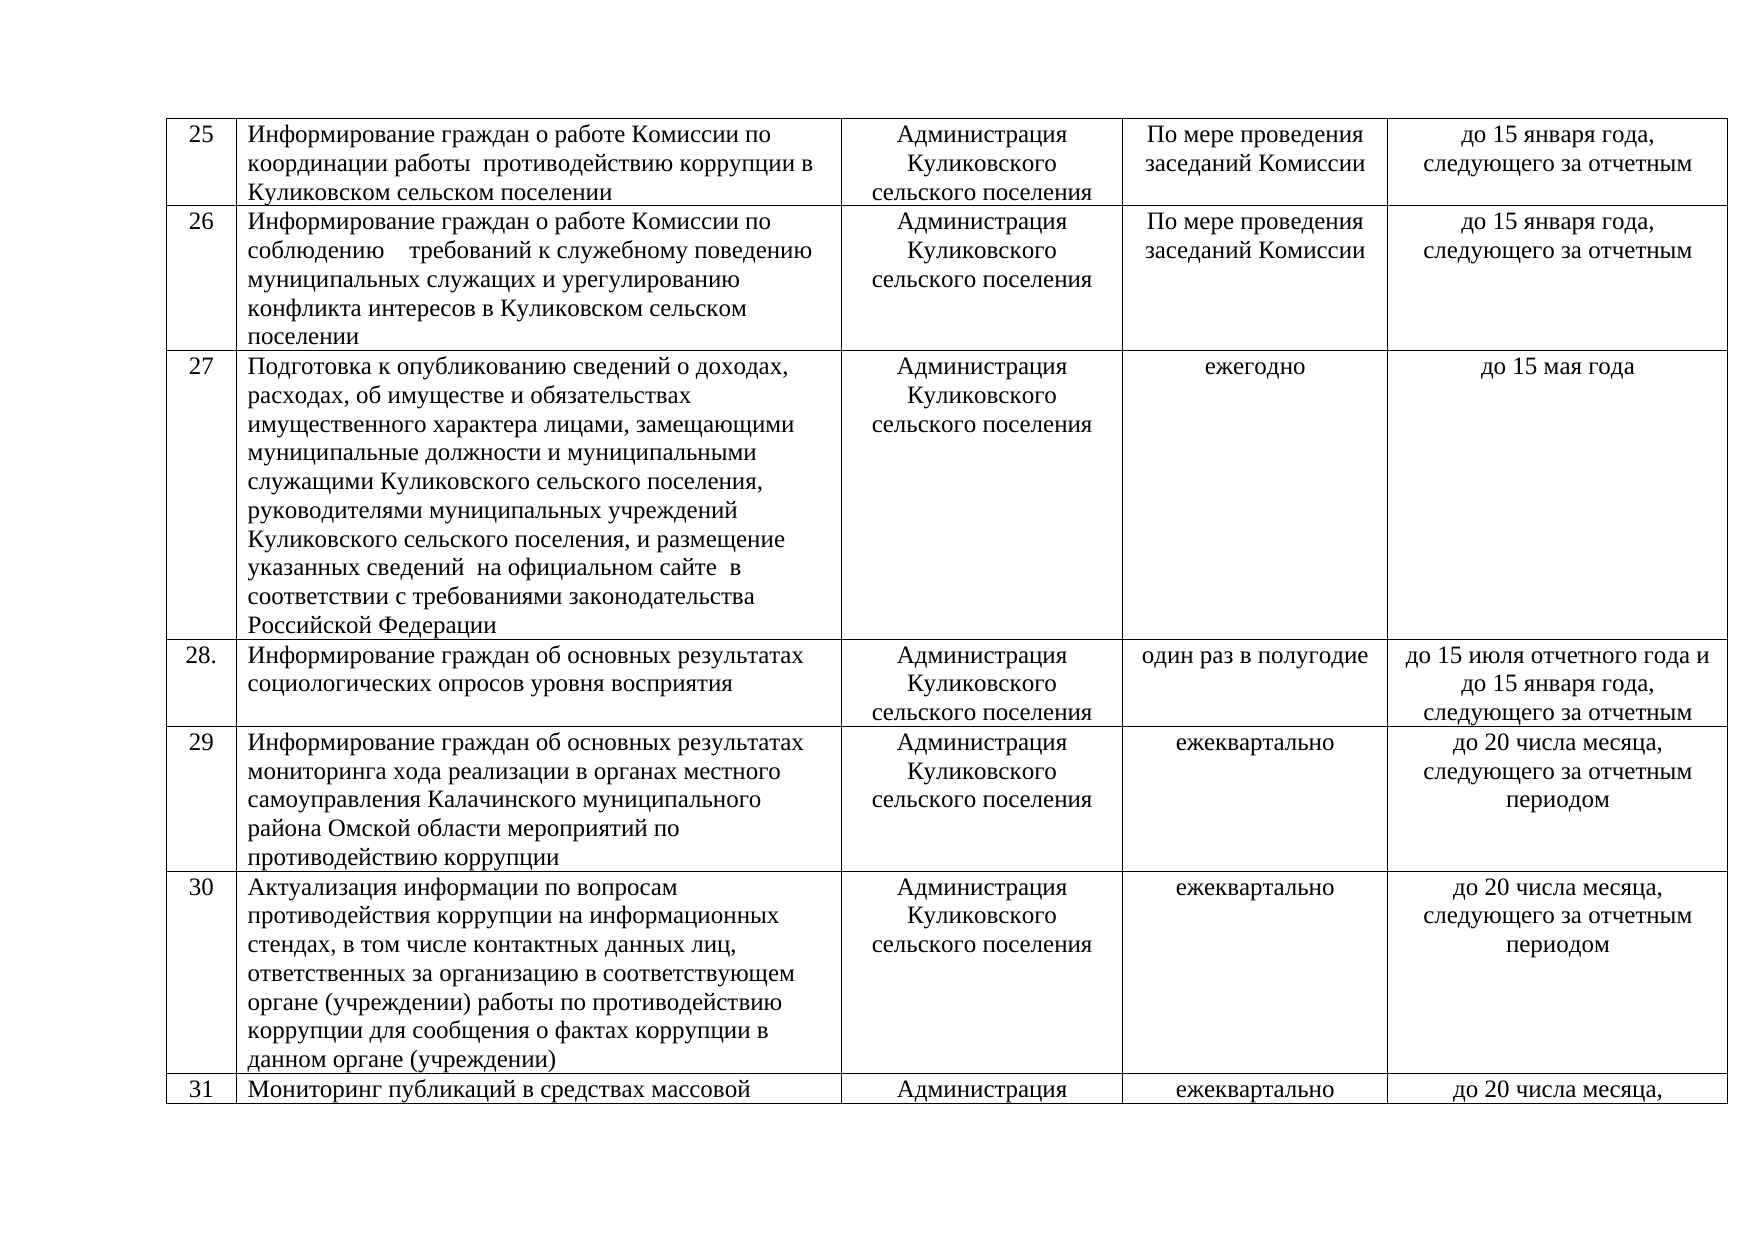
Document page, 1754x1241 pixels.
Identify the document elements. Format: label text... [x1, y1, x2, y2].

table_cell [842, 1074, 1122, 1103]
table_cell Администрация Куликовского сельского поселения [842, 351, 1122, 639]
table_cell Информирование граждан об основных результатах мониторинга хода реализации в органах местного самоуправления Калачинского муниципального района Омской области мероприятий по противодействию коррупции [237, 727, 841, 871]
table_cell ежеквартально [1123, 1074, 1387, 1103]
table_cell 26 [167, 206, 236, 350]
table_cell 31 [167, 1074, 236, 1103]
table_cell до 15 июля отчетного года и до 15 января года, следующего за отчетным [1388, 640, 1727, 726]
table_cell Администрация Куликовского сельского поселения [842, 206, 1122, 350]
table_cell Администрация Куликовского сельского поселения [842, 640, 1122, 726]
table_cell Актуализация информации по вопросам противодействия коррупции на информационных стендах, в том числе контактных данных лиц, ответственных за организацию в соответствующем органе (учреждении) работы по противодействию коррупции для сообщения о фактах коррупции в данном органе (учреждении) [237, 872, 841, 1073]
table_cell ежегодно [1123, 351, 1387, 639]
table_cell Администрация Куликовского сельского поселения [842, 727, 1122, 871]
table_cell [237, 1074, 841, 1103]
table_cell Информирование граждан об основных результатах социологических опросов уровня восприятия [237, 640, 841, 726]
table_cell 25 [167, 119, 236, 205]
table_cell до 15 января года, следующего за отчетным [1388, 119, 1727, 205]
table_cell до 15 мая года [1388, 351, 1727, 639]
table_cell Подготовка к опубликованию сведений о доходах, расходах, об имуществе и обязательствах имущественного характера лицами, замещающими муниципальные должности и муниципальными служащими Куликовского сельского поселения, руководителями муниципальных учреждений Куликовского сельского поселения, и размещение указанных сведений на официальном сайте в соответствии с требованиями законодательства Российской Федерации [237, 351, 841, 639]
table_cell один раз в полугодие [1123, 640, 1387, 726]
table_cell ежеквартально [1123, 727, 1387, 871]
table_cell до 20 числа месяца, следующего за отчетным периодом [1388, 727, 1727, 871]
table_cell По мере проведения заседаний Комиссии [1123, 206, 1387, 350]
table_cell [1388, 1074, 1727, 1103]
table_cell ежеквартально [1123, 872, 1387, 1073]
table_cell Администрация Куликовского сельского поселения [842, 119, 1122, 205]
table_cell до 15 января года, следующего за отчетным [1388, 206, 1727, 350]
table_cell Информирование граждан о работе Комиссии по соблюдению требований к служебному поведению муниципальных служащих и урегулированию конфликта интересов в Куликовском сельском поселении [237, 206, 841, 350]
table_cell Информирование граждан о работе Комиссии по координации работы противодействию коррупции в Куликовском сельском поселении [237, 119, 841, 205]
table_cell до 20 числа месяца, следующего за отчетным периодом [1388, 872, 1727, 1073]
table_cell 27 [167, 351, 236, 639]
table_cell 28. [167, 640, 236, 726]
table_cell Администрация Куликовского сельского поселения [842, 872, 1122, 1073]
table_cell 29 [167, 727, 236, 871]
table_cell По мере проведения заседаний Комиссии [1123, 119, 1387, 205]
table_cell 30 [167, 872, 236, 1073]
